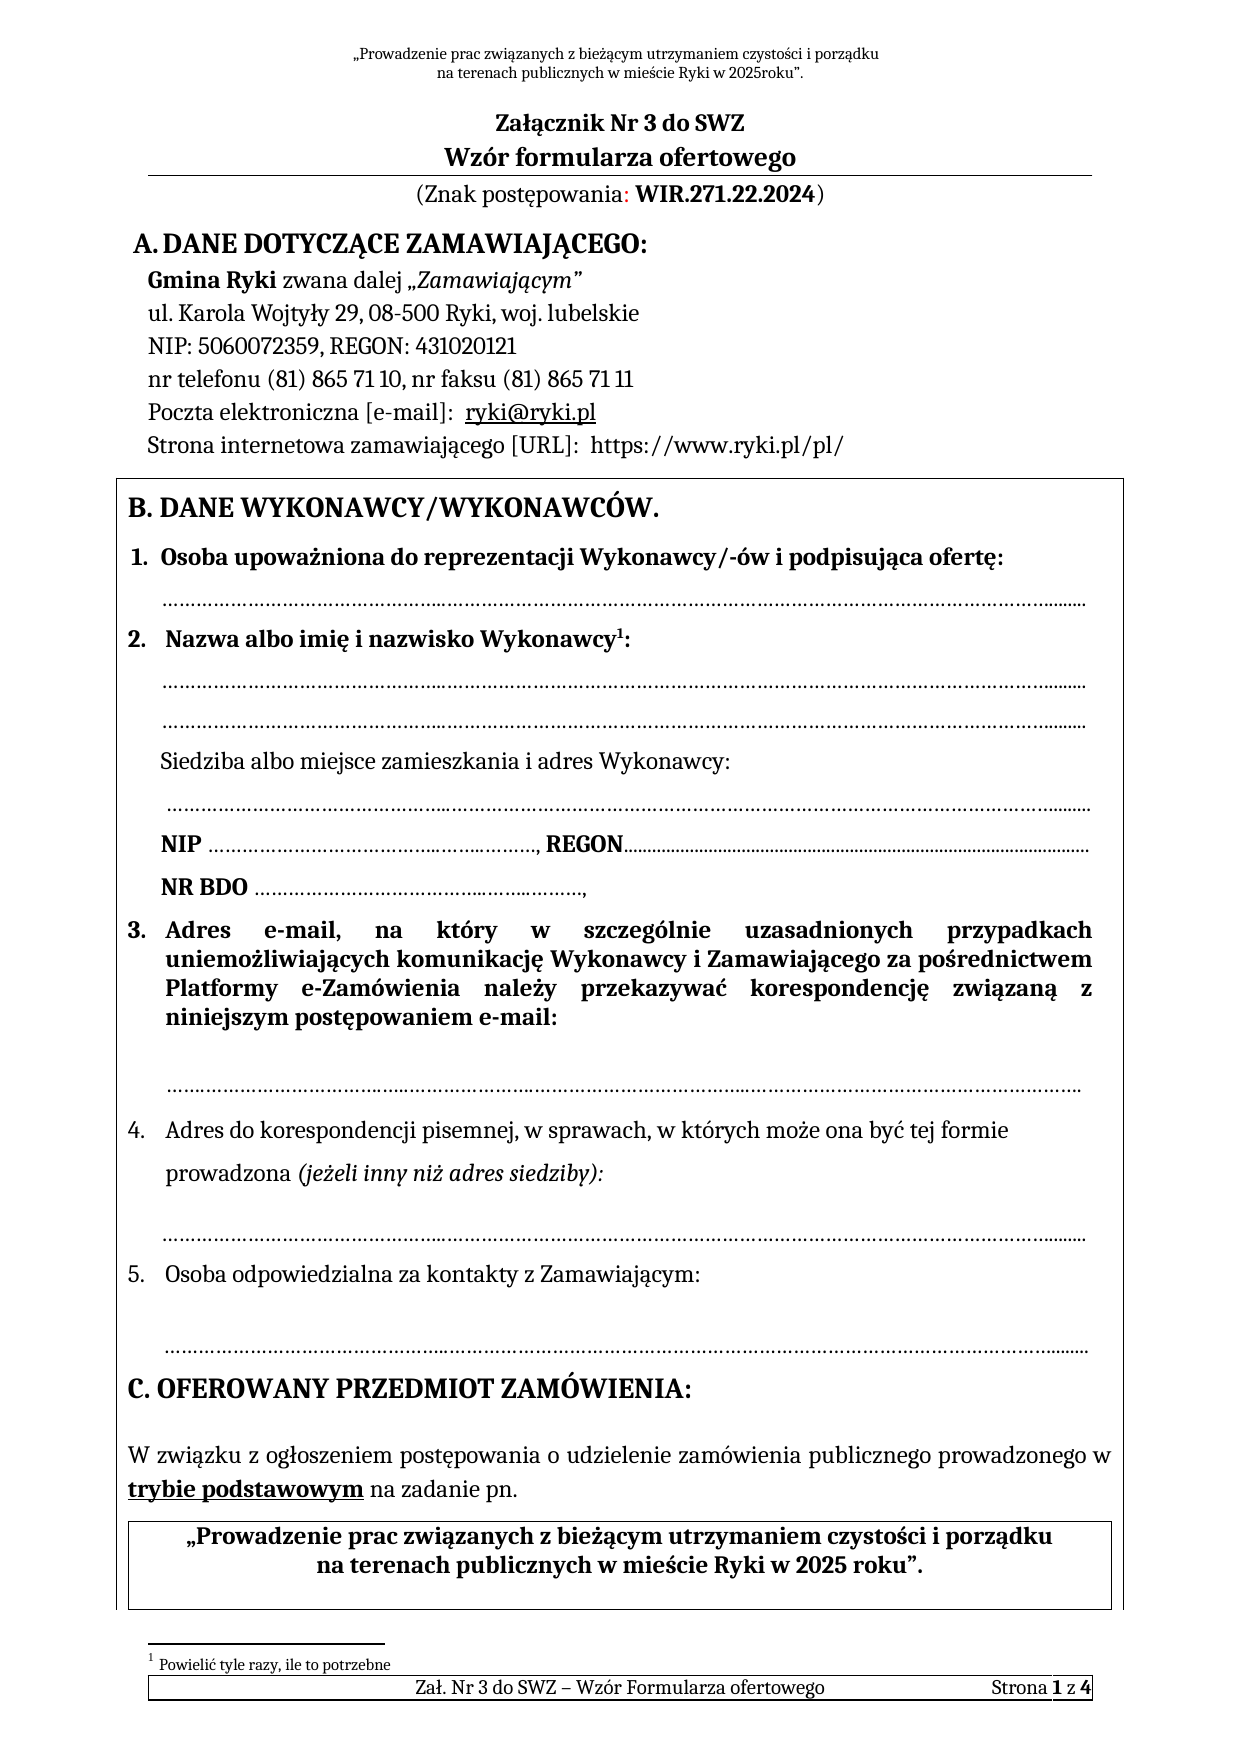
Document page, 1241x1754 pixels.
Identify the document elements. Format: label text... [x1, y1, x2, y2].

text Wzór formularza ofertowego [148, 142, 1092, 175]
text (Znak postępowania: WIR.271.22.2024) [148, 180, 1092, 209]
text NIP: 5060072359, REGON: 431020121 [148, 332, 1092, 361]
text Gmina Ryki zwana dalej „Zamawiającym” [148, 266, 1092, 294]
text Poczta elektroniczna [e-mail]: ryki@ryki.pl [148, 398, 1092, 427]
text Strona internetowa zamawiającego [URL]: https://www.ryki.pl/pl/ [148, 431, 1092, 459]
text nr telefonu (81) 865 71 10, nr faksu (81) 865 71 11 [148, 365, 1092, 393]
list DANE DOTYCZĄCE ZAMAWIAJĄCEGO: [133, 227, 1092, 261]
text ul. Karola Wojtyły 29, 08-500 Ryki, woj. lubelskie [148, 299, 1092, 327]
table_header B. DANE WYKONAWCY/WYKONAWCÓW. Osoba upoważniona do reprezentacji Wykonawcy/-ów i podpisująca ofertę: …………………………………………..……………………………………………………………………………………………........ Nazwa albo imię i nazwisko Wykonawcy: …………………………………………..……………………………………………………………………………………………........ …………………………………………..……………………………………………………………………………………………........ Siedziba albo miejsce zamieszkania i adres Wykonawcy: …………………………………………..……………………………………………………………………………………………........ NIP …………………………………..……..………, REGON................................................................................................... NR BDO …………………………………..……..………, Adres e-mail, na który w szczególnie uzasadnionych przypadkach uniemożliwiających komunikację Wykonawcy i Zamawiającego za pośrednictwem Platformy e-Zamówienia należy przekazywać korespondencję związaną z niniejszym postępowaniem e-mail: …….………………………….…..………………….………………………………..…………………………………………………. Adres do korespondencji pisemnej, w sprawach, w których może ona być tej formie prowadzona (jeżeli inny niż adres siedziby): …………………………………………..……………………………………………………………………………………………........ Osoba odpowiedzialna za kontakty z Zamawiającym: …………………………………………..……………………………………………………………………………………………........ [117, 479, 1123, 1360]
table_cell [117, 1360, 1123, 1609]
text Załącznik Nr 3 do SWZ [148, 108, 1092, 137]
